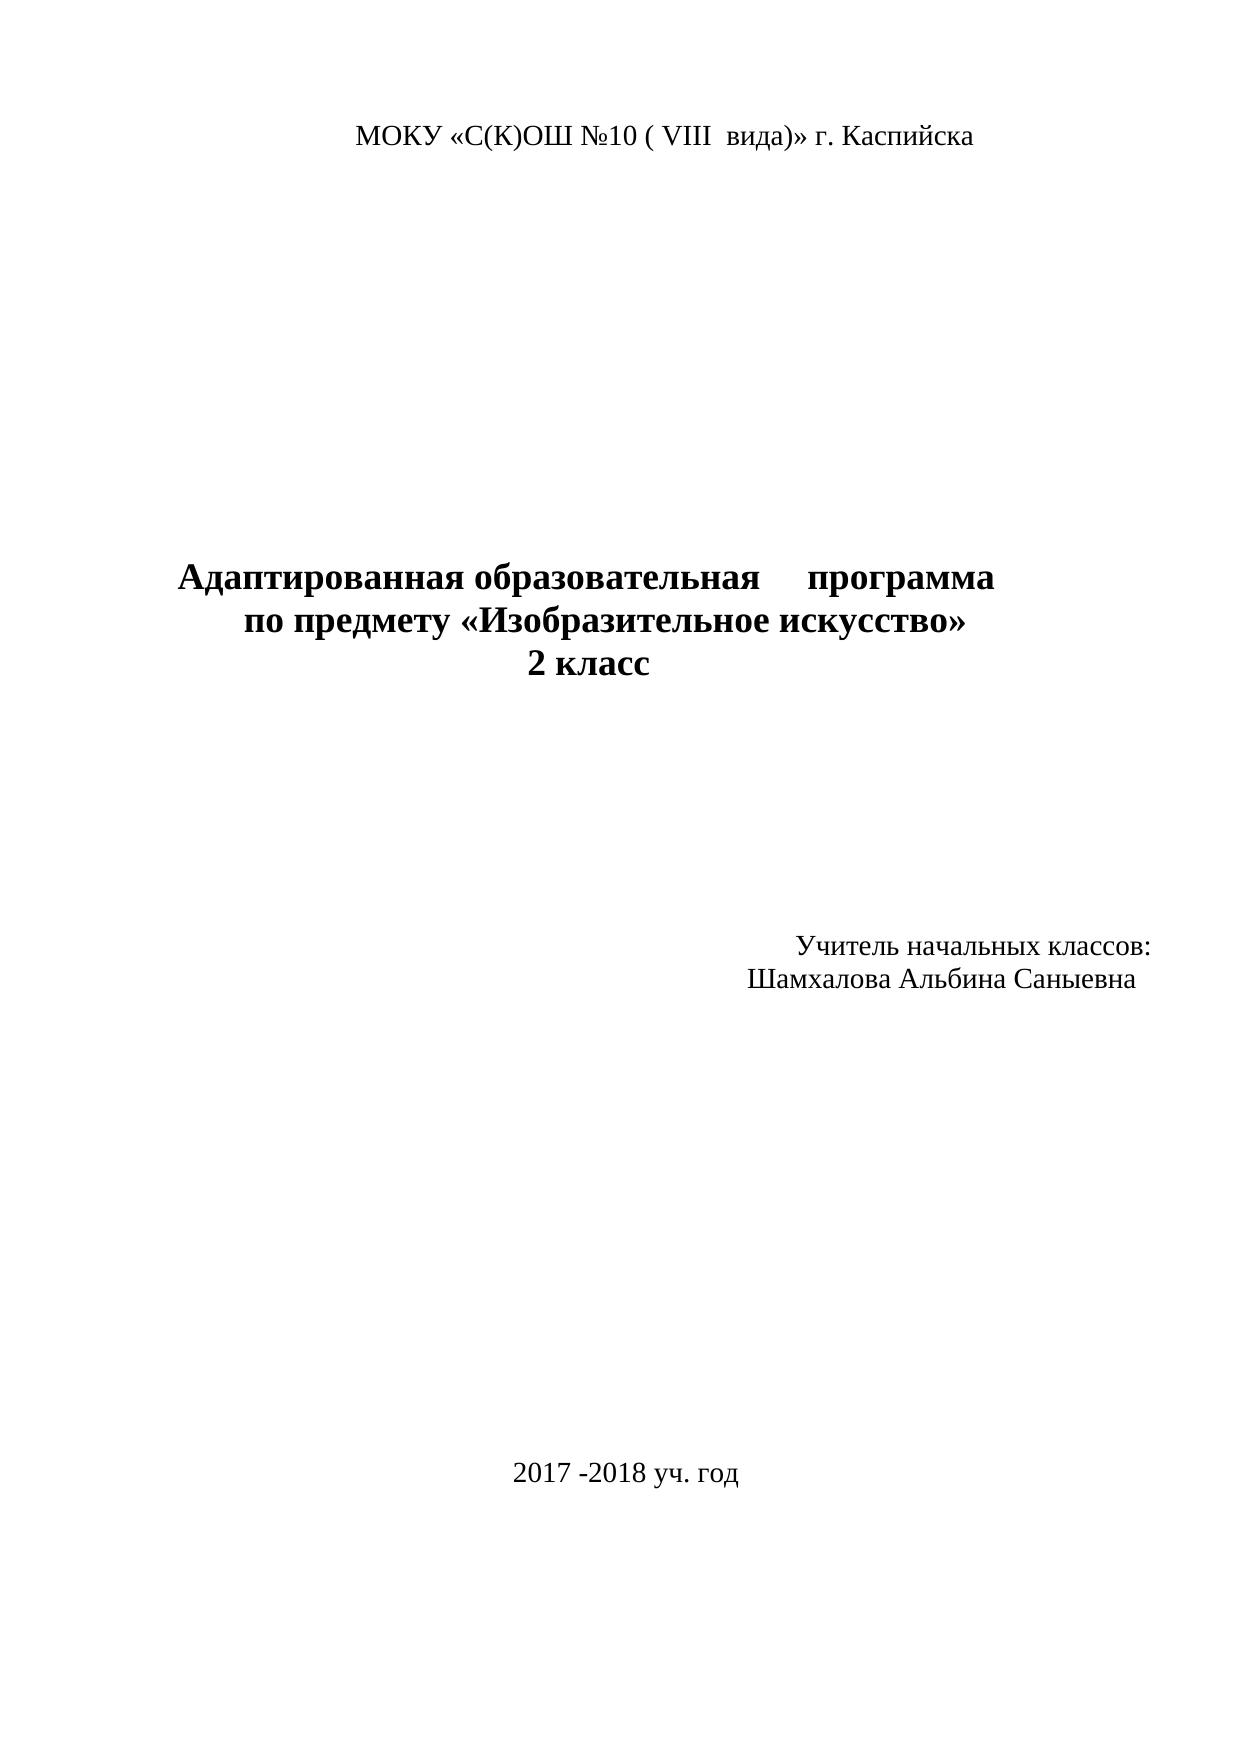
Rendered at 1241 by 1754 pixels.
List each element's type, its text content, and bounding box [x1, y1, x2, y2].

text 2017 -2018 уч. год [177, 1455, 1033, 1488]
text 2 класс [177, 640, 1152, 683]
text Адаптированная образовательная программа [177, 554, 1033, 597]
text Шамхалова Альбина Саныевна [177, 961, 1152, 995]
text Учитель начальных классов: [177, 928, 1152, 961]
text МОКУ «С(К)ОШ №10 ( VIII вида)» г. Каспийска [177, 118, 1152, 152]
text по предмету «Изобразительное искусство» [177, 597, 1033, 640]
